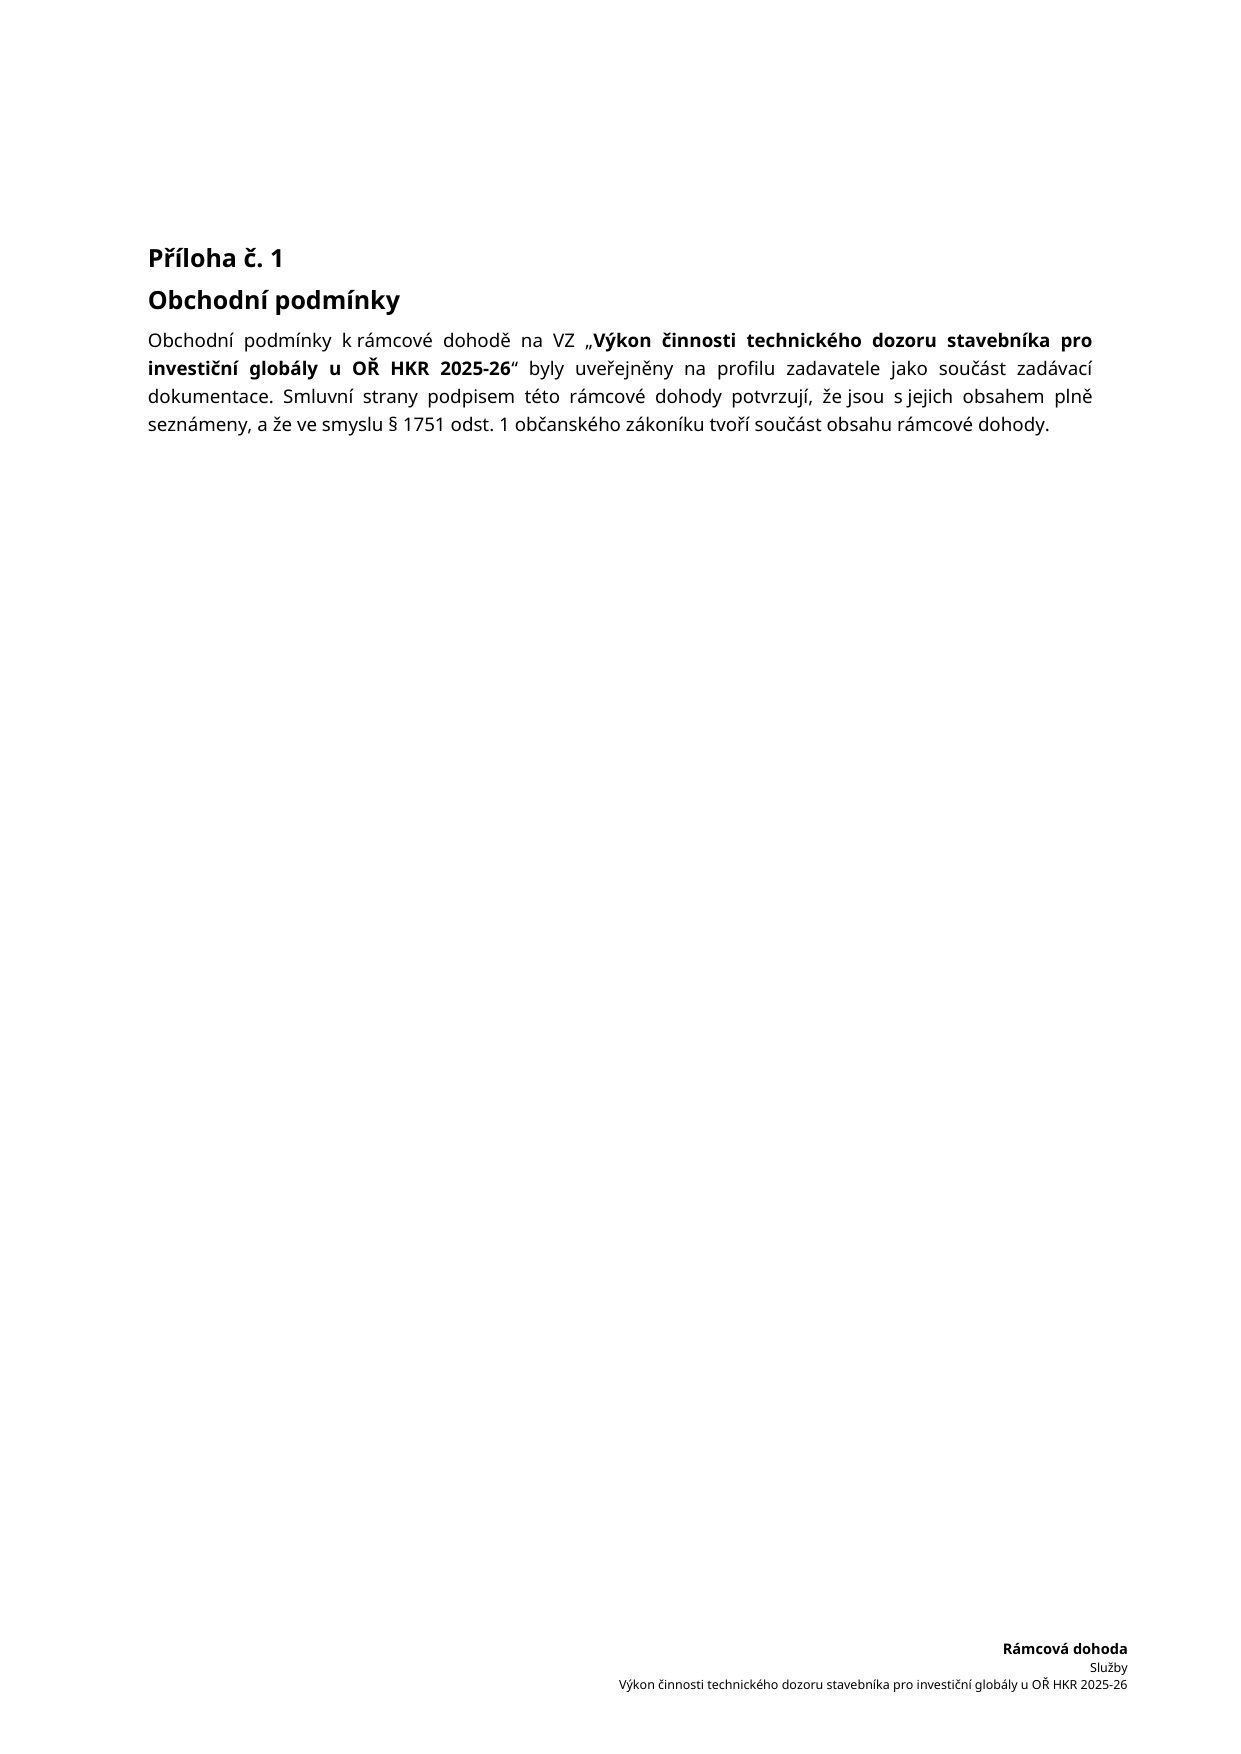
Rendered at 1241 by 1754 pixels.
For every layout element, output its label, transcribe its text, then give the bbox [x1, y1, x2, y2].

text Obchodní podmínky k rámcové dohodě na VZ „Výkon činnosti technického dozoru stavebníka pro investiční globály u OŘ HKR 2025-26“ byly uveřejněny na profilu zadavatele jako součást zadávací dokumentace. Smluvní strany podpisem této rámcové dohody potvrzují, že jsou s jejich obsahem plně seznámeny, a že ve smyslu § 1751 odst. 1 občanského zákoníku tvoří součást obsahu rámcové dohody. [148, 328, 1093, 437]
text Obchodní podmínky [148, 286, 1093, 315]
text Příloha č. 1 [148, 244, 1093, 273]
